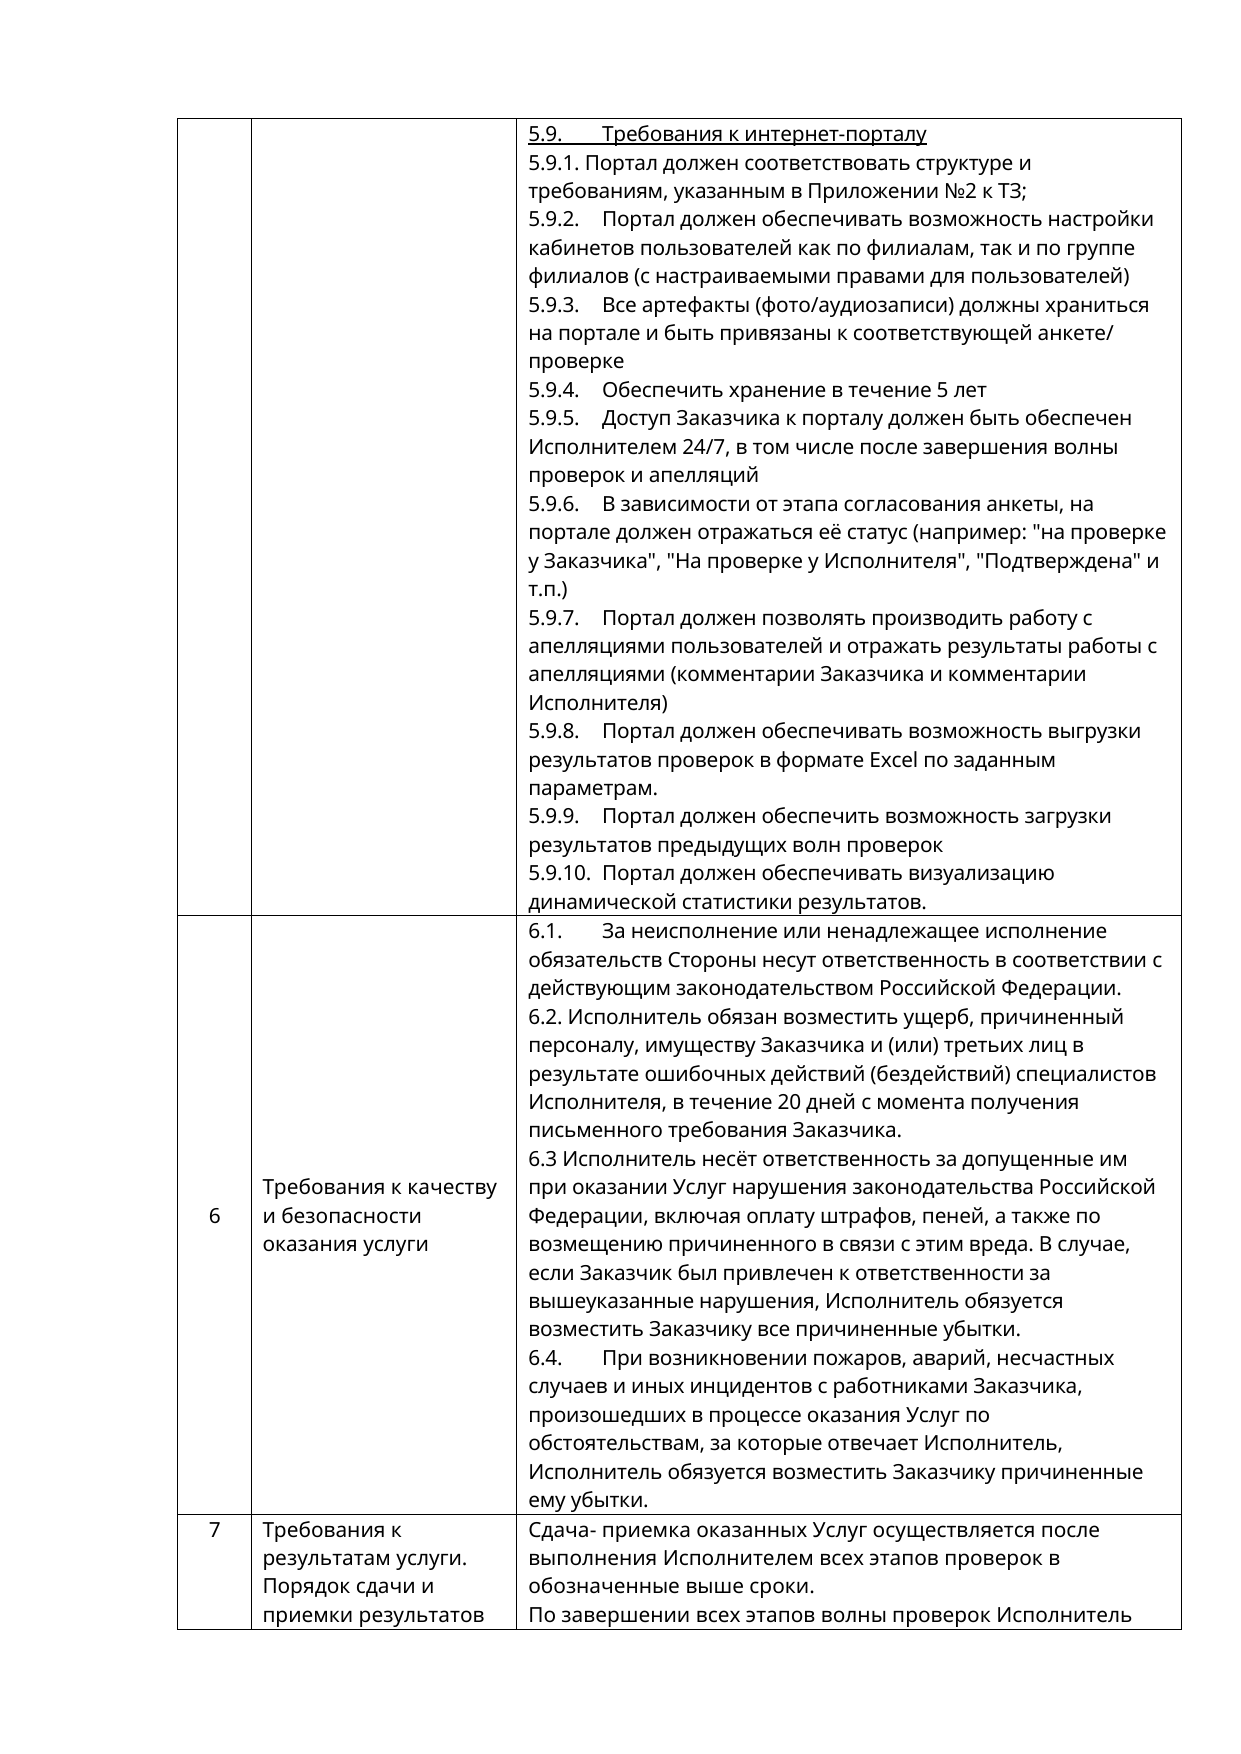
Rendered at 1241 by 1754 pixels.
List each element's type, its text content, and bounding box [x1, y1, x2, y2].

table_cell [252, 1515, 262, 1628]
table_cell 5 [178, 119, 251, 915]
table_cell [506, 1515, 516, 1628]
table_cell 6 [178, 916, 251, 1514]
table_cell 7 [178, 1515, 251, 1628]
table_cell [517, 119, 1181, 915]
table_cell 6.1. За неисполнение или ненадлежащее исполнение обязательств Стороны несут ответственность в соответствии с действующим законодательством Российской Федерации. 6.2. Исполнитель обязан возместить ущерб, причиненный персоналу, имуществу Заказчика и (или) третьих лиц в результате ошибочных действий (бездействий) специалистов Исполнителя, в течение 20 дней с момента получения письменного требования Заказчика. 6.3 Исполнитель несёт ответственность за допущенные им при оказании Услуг нарушения законодательства Российской Федерации, включая оплату штрафов, пеней, а также по возмещению причиненного в связи с этим вреда. В случае, если Заказчик был привлечен к ответственности за вышеуказанные нарушения, Исполнитель обязуется возместить Заказчику все причиненные убытки. 6.4. При возникновении пожаров, аварий, несчастных случаев и иных инцидентов с работниками Заказчика, произошедших в процессе оказания Услуг по обстоятельствам, за которые отвечает Исполнитель, Исполнитель обязуется возместить Заказчику причиненные ему убытки. [517, 916, 1181, 1514]
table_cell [252, 119, 516, 915]
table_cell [517, 1515, 1181, 1628]
table_cell Требования к качеству и безопасности оказания услуги [252, 916, 516, 1514]
